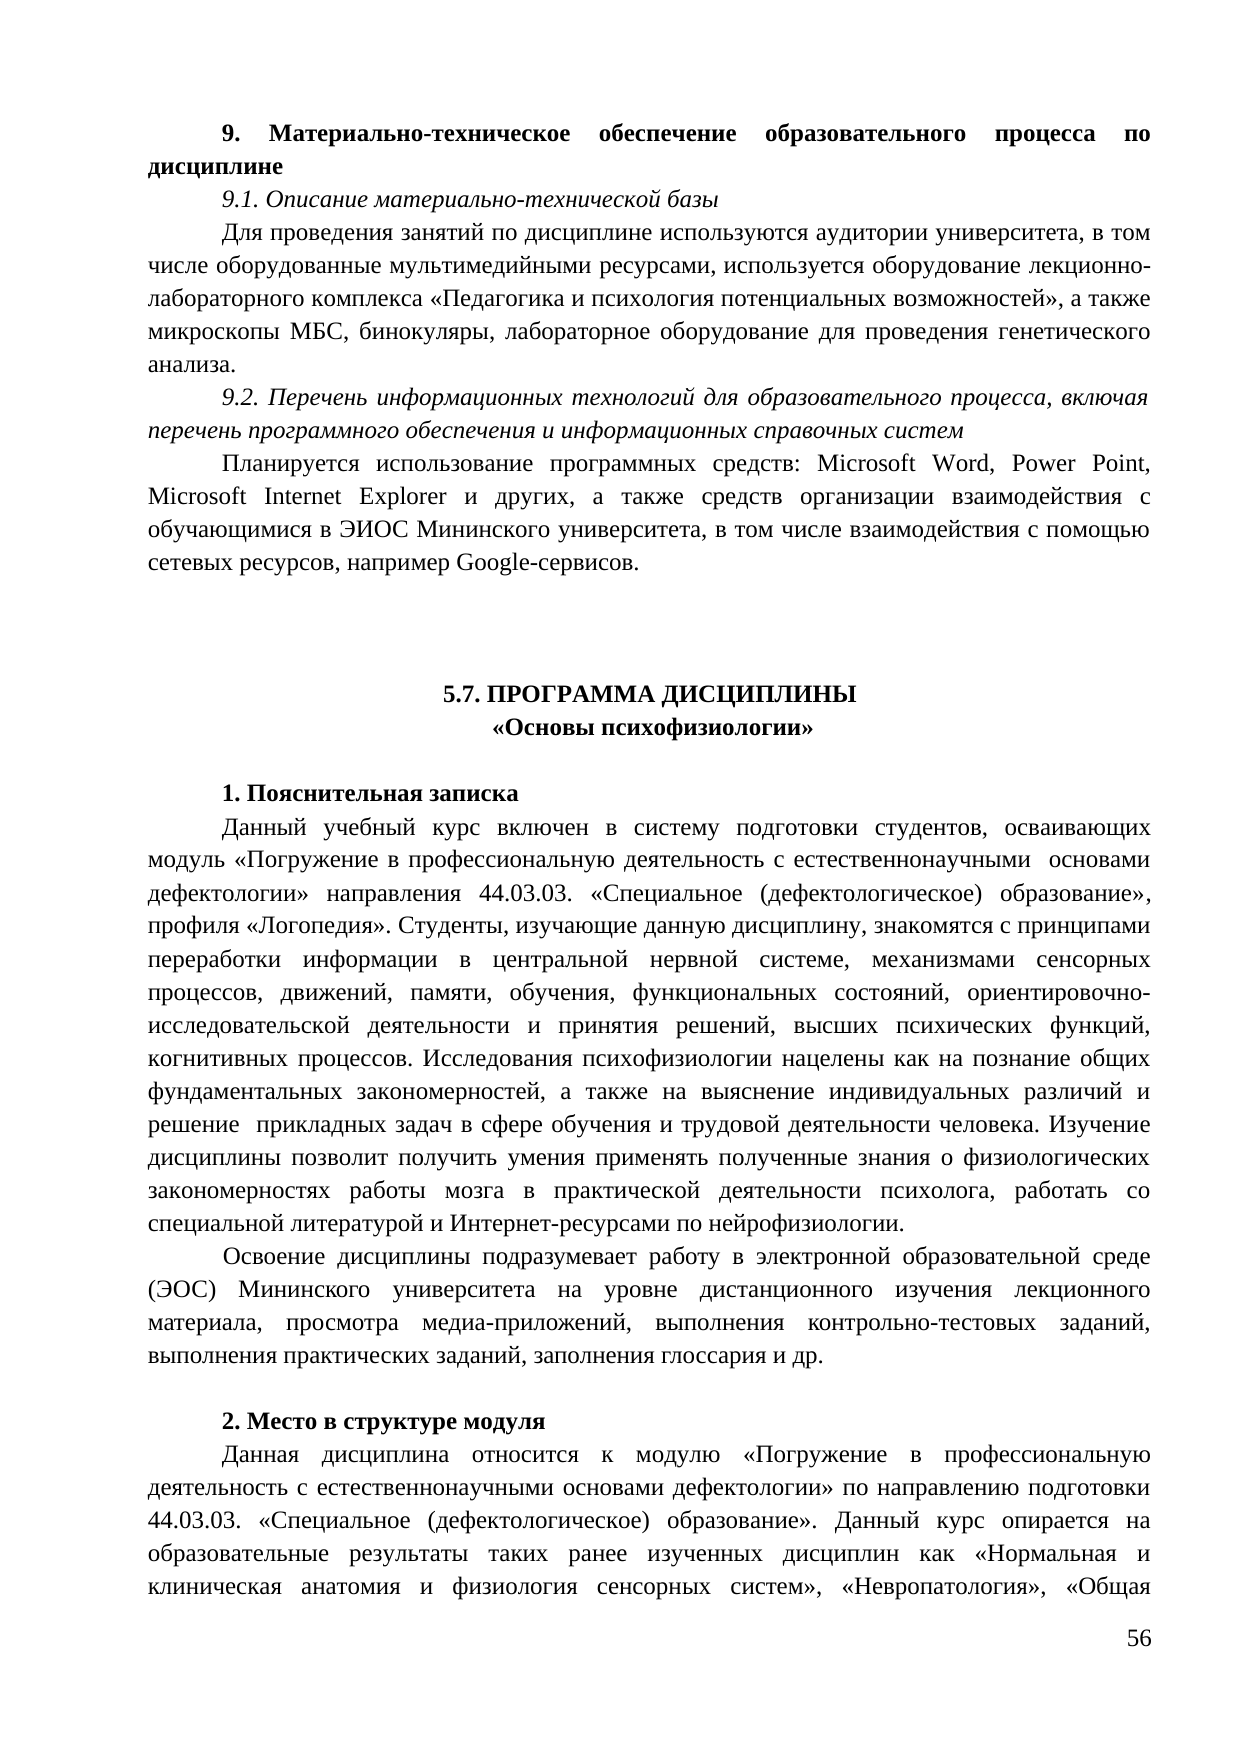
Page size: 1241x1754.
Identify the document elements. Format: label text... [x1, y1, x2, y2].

text 9. Материально-техническое обеспечение образовательного процесса по дисциплине [148, 118, 1152, 180]
text 2. Место в структуре модуля [148, 1406, 1152, 1435]
text Освоение дисциплины подразумевает работу в электронной образовательной среде (ЭОС) Мининского университета на уровне дистанционного изучения лекционного материала, просмотра медиа-приложений, выполнения контрольно-тестовых заданий, выполнения практических заданий, заполнения глоссария и др. [148, 1241, 1152, 1369]
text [148, 1439, 1152, 1600]
text 5.7. ПРОГРАММА ДИСЦИПЛИНЫ [148, 679, 1152, 708]
text Планируется использование программных средств: Microsoft Word, Power Point, Microsoft Internet Explorer и других, а также средств организации взаимодействия с обучающимися в ЭИОС Мининского университета, в том числе взаимодействия с помощью сетевых ресурсов, например Google-сервисов. [148, 448, 1152, 576]
text 1. Пояснительная записка [148, 778, 1152, 807]
text 9.2. Перечень информационных технологий для образовательного процесса, включая перечень программного обеспечения и информационных справочных систем [148, 382, 1152, 444]
text «Основы психофизиологии» [148, 712, 1152, 741]
text Для проведения занятий по дисциплине используются аудитории университета, в том числе оборудованные мультимедийными ресурсами, используется оборудование лекционно-лабораторного комплекса «Педагогика и психология потенциальных возможностей», а также микроскопы МБС, бинокуляры, лабораторное оборудование для проведения генетического анализа. [148, 217, 1152, 378]
text 9.1. Описание материально-технической базы [148, 184, 1152, 213]
text Данный учебный курс включен в систему подготовки студентов, осваивающих модуль «Погружение в профессиональную деятельность с естественнонаучными основами дефектологии» направления 44.03.03. «Специальное (дефектологическое) образование», профиля «Логопедия». Студенты, изучающие данную дисциплину, знакомятся с принципами переработки информации в центральной нервной системе, механизмами сенсорных процессов, движений, памяти, обучения, функциональных состояний, ориентировочно-исследовательской деятельности и принятия решений, высших психических функций, когнитивных процессов. Исследования психофизиологии нацелены как на познание общих фундаментальных закономерностей, а также на выяснение индивидуальных различий и решение прикладных задач в сфере обучения и трудовой деятельности человека. Изучение дисциплины позволит получить умения применять полученные знания о физиологических закономерностях работы мозга в практической деятельности психолога, работать со специальной литературой и Интернет-ресурсами по нейрофизиологии. [148, 812, 1152, 1237]
